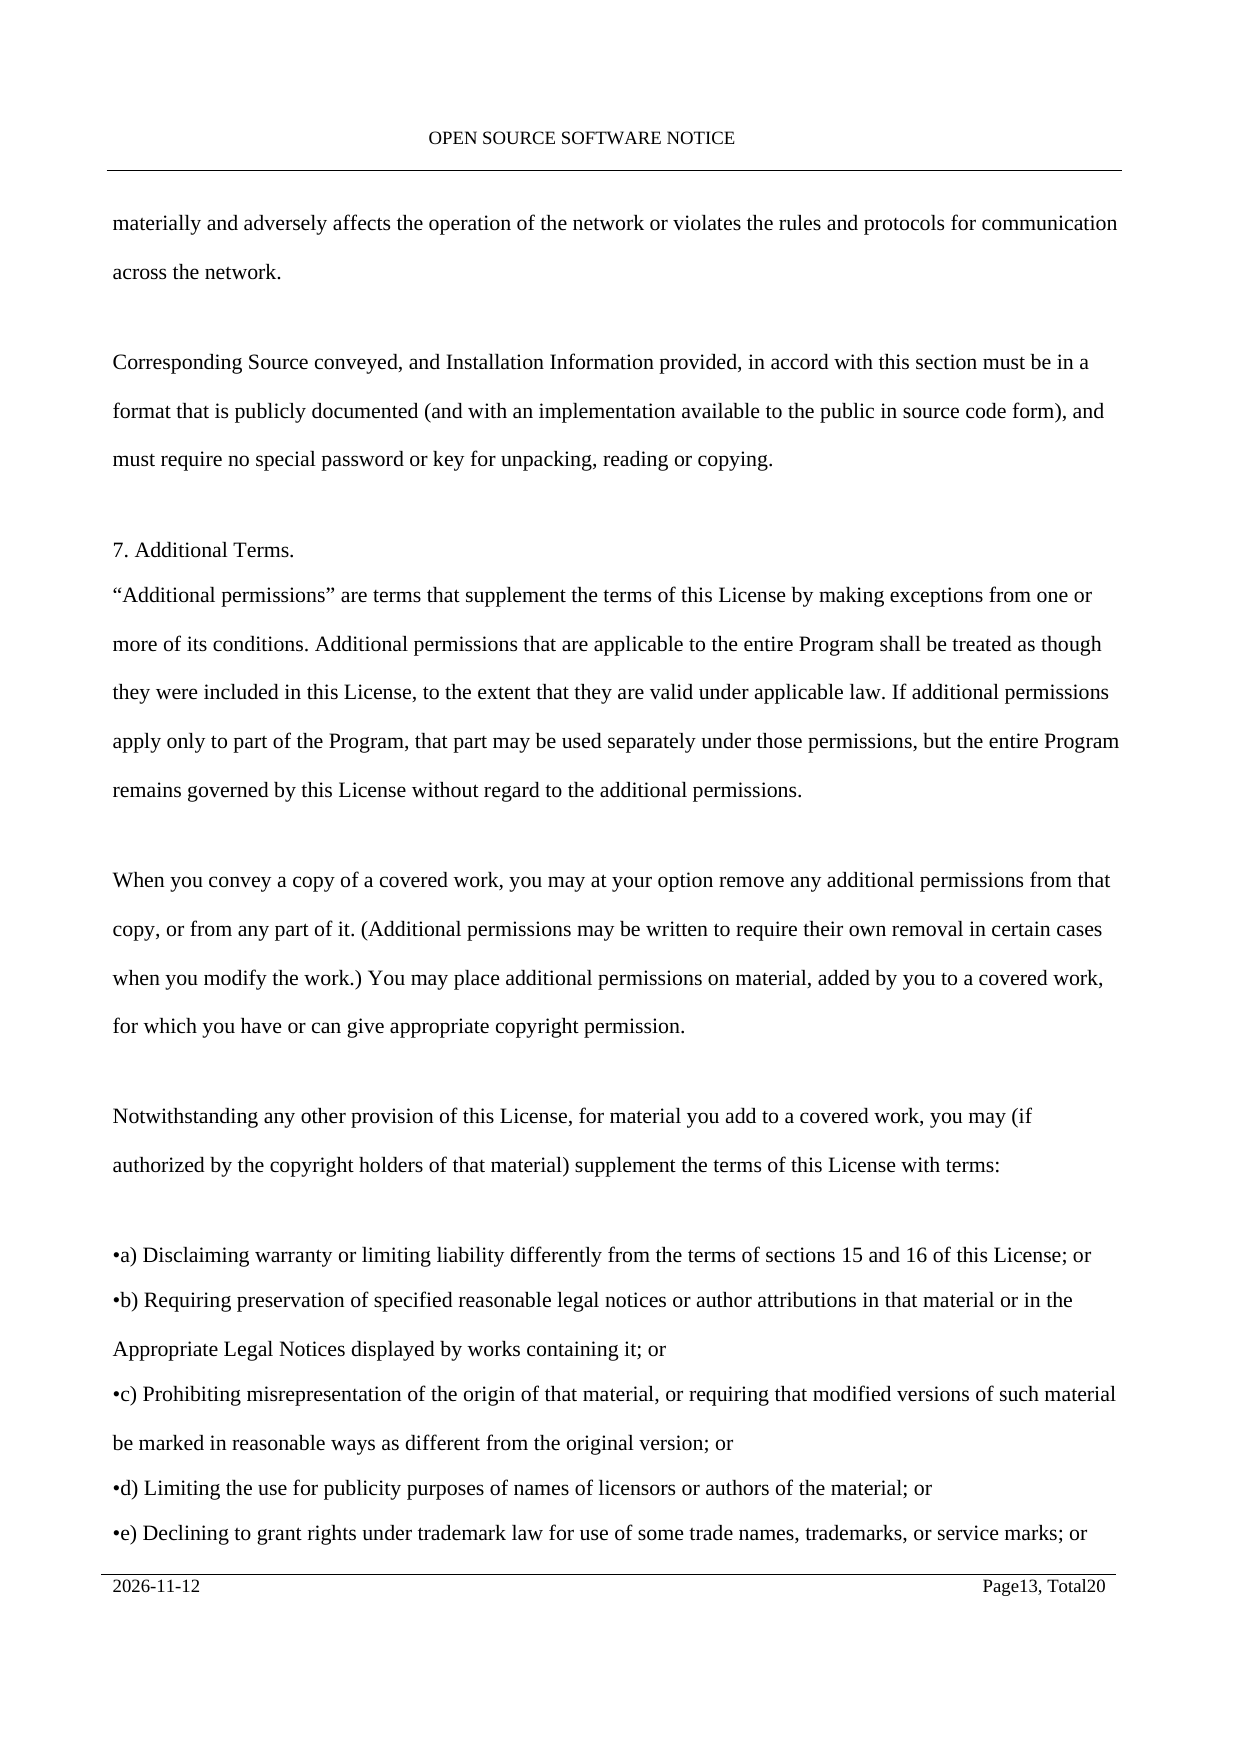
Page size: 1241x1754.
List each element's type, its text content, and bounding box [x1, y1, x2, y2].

text Notwithstanding any other provision of this License, for material you add to a covered work, you may (if authorized by the copyright holders of that material) supplement the terms of this License with terms: [112, 1100, 1128, 1181]
text When you convey a copy of a covered work, you may at your option remove any additional permissions from that copy, or from any part of it. (Additional permissions may be written to require their own removal in certain cases when you modify the work.) You may place additional permissions on material, added by you to a covered work, for which you have or can give appropriate copyright permission. [112, 863, 1128, 1042]
text 7. Additional Terms. [112, 533, 1128, 566]
text •d) Limiting the use for publicity purposes of names of licensors or authors of the material; or [112, 1472, 1128, 1504]
text •b) Requiring preservation of specified reasonable legal notices or author attributions in that material or in the Appropriate Legal Notices displayed by works containing it; or [112, 1284, 1128, 1365]
text •a) Disclaiming warranty or limiting liability differently from the terms of sections 15 and 16 of this License; or [112, 1239, 1128, 1271]
text •c) Prohibiting misrepresentation of the origin of that material, or requiring that modified versions of such material be marked in reasonable ways as different from the original version; or [112, 1378, 1128, 1459]
text “Additional permissions” are terms that supplement the terms of this License by making exceptions from one or more of its conditions. Additional permissions that are applicable to the entire Program shall be treated as though they were included in this License, to the extent that they are valid under applicable law. If additional permissions apply only to part of the Program, that part may be used separately under those permissions, but the entire Program remains governed by this License without regard to the additional permissions. [112, 578, 1128, 806]
text •e) Declining to grant rights under trademark law for use of some trade names, trademarks, or service marks; or [112, 1517, 1128, 1549]
text Corresponding Source conveyed, and Installation Information provided, in accord with this section must be in a format that is publicly documented (and with an implementation available to the public in source code form), and must require no special password or key for unpacking, reading or copying. [112, 345, 1128, 475]
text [112, 206, 1128, 288]
